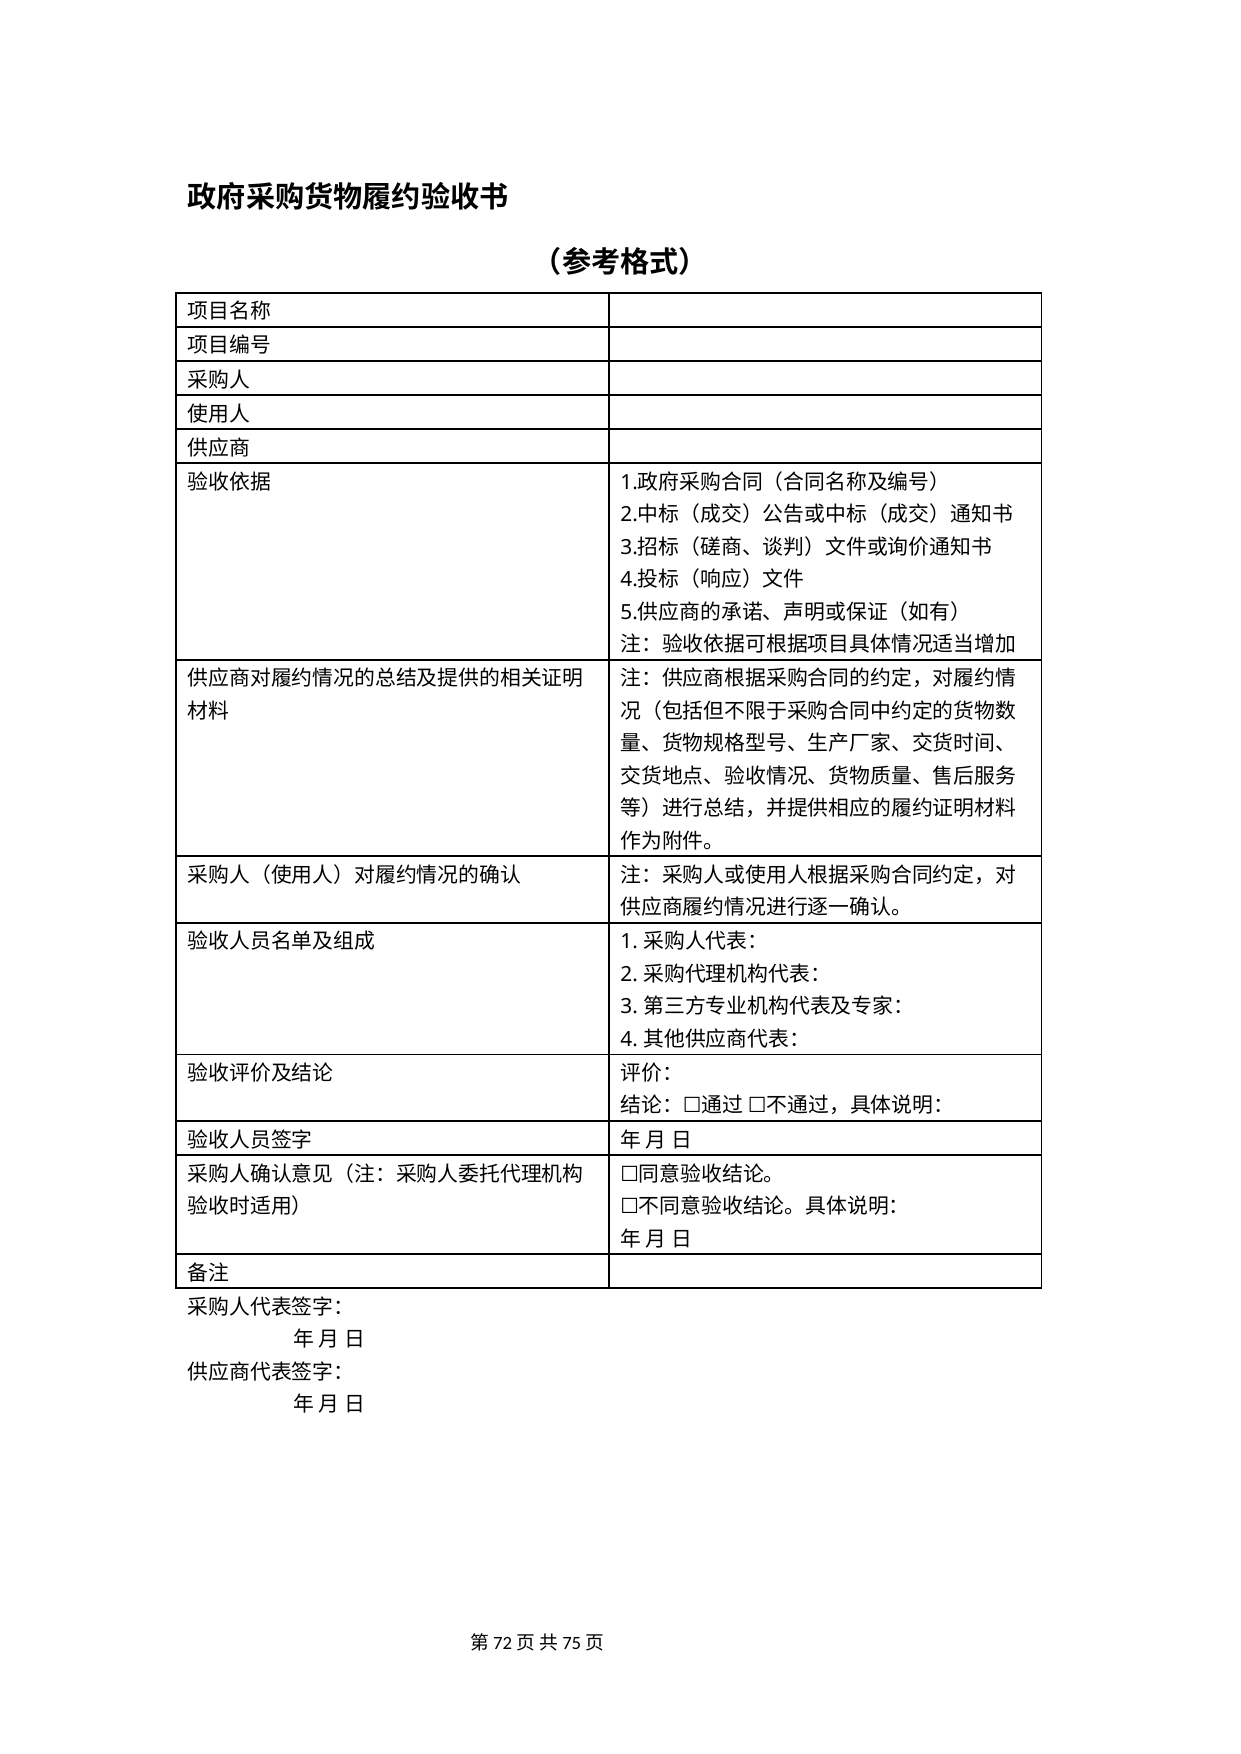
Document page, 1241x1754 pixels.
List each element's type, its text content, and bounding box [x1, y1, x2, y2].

table_cell [610, 430, 1041, 462]
table_cell 注：供应商根据采购合同的约定，对履约情况（包括但不限于采购合同中约定的货物数量、货物规格型号、生产厂家、交货时间、交货地点、验收情况、货物质量、售后服务等）进行总结，并提供相应的履约证明材料作为附件。 [610, 661, 1041, 855]
table_cell 评价： 结论：☐通过 ☐不通过，具体说明： [610, 1055, 1041, 1120]
table_cell ☐同意验收结论。 ☐不同意验收结论。具体说明： 年 月 日 [610, 1156, 1041, 1253]
text 政府采购货物履约验收书 [187, 162, 1053, 227]
table_cell 1.政府采购合同（合同名称及编号） 2.中标（成交）公告或中标（成交）通知书 3.招标（磋商、谈判）文件或询价通知书 4.投标（响应）文件 5.供应商的承诺、声明或保证（如有） 注：验收依据可根据项目具体情况适当增加 [610, 464, 1041, 659]
table_cell 年 月 日 [610, 1122, 1041, 1154]
table_cell [610, 328, 1041, 360]
table_cell [610, 362, 1041, 394]
table_cell 采购人确认意见（注：采购人委托代理机构验收时适用） [177, 1156, 608, 1253]
table_cell 项目编号 [177, 328, 608, 360]
table_cell 验收评价及结论 [177, 1055, 608, 1120]
table_cell 验收依据 [177, 464, 608, 659]
table_cell 采购人（使用人）对履约情况的确认 [177, 857, 608, 922]
text 年 月 日 [187, 1321, 1053, 1354]
text （参考格式） [187, 227, 1053, 292]
table_cell 验收人员签字 [177, 1122, 608, 1154]
table_cell 备注 [177, 1255, 608, 1287]
table_cell 采购人 [177, 362, 608, 394]
table_header [610, 294, 1041, 326]
table_cell 1. 采购人代表： 2. 采购代理机构代表： 3. 第三方专业机构代表及专家： 4. 其他供应商代表： [610, 924, 1041, 1053]
table_cell 验收人员名单及组成 [177, 924, 608, 1053]
table_cell 供应商对履约情况的总结及提供的相关证明材料 [177, 661, 608, 855]
text 采购人代表签字： [187, 1289, 1053, 1321]
text 年 月 日 [187, 1386, 1053, 1419]
table_cell 注：采购人或使用人根据采购合同约定，对供应商履约情况进行逐一确认。 [610, 857, 1041, 922]
text 供应商代表签字： [187, 1354, 1053, 1386]
table_header 项目名称 [177, 294, 608, 326]
table_cell 供应商 [177, 430, 608, 462]
table_cell [610, 396, 1041, 428]
table_cell [610, 1255, 1041, 1287]
table_cell 使用人 [177, 396, 608, 428]
